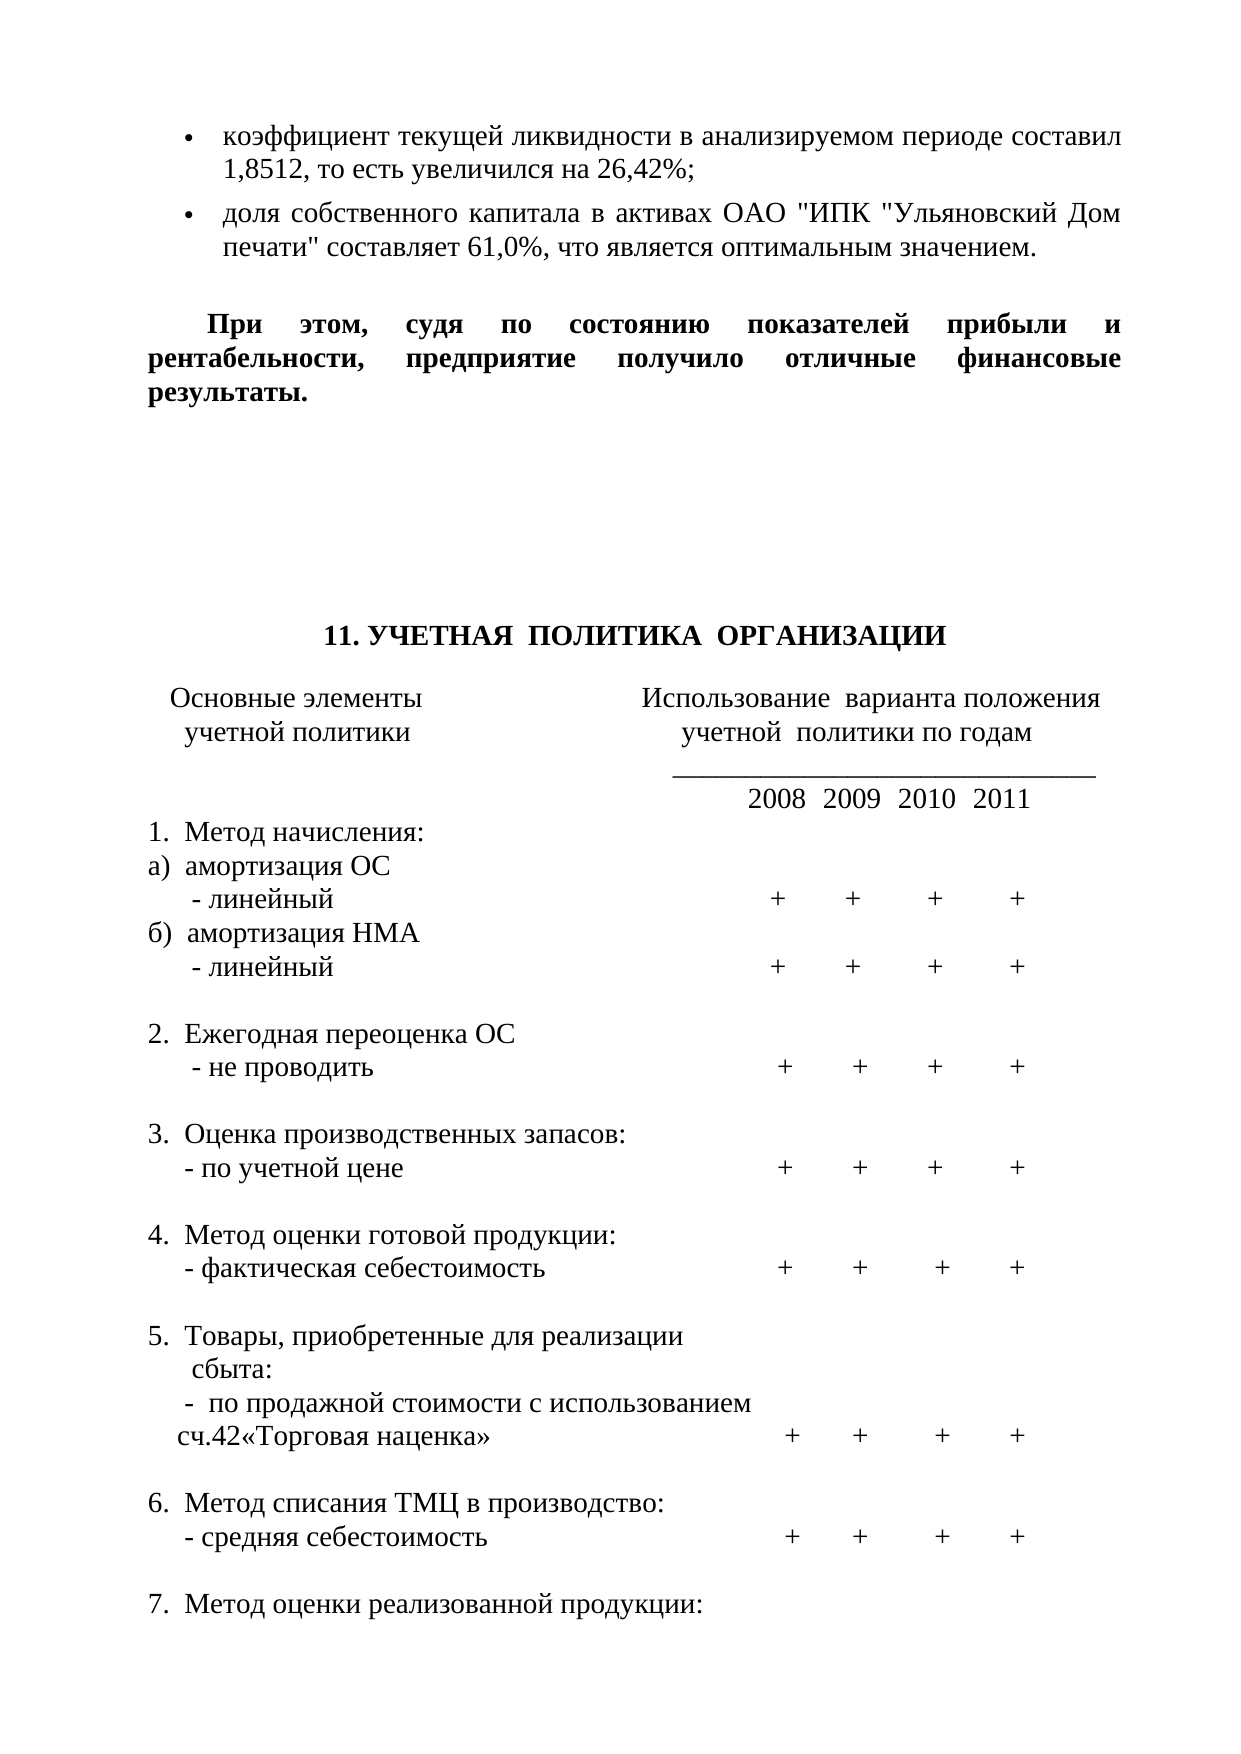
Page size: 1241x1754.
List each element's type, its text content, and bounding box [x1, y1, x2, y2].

text сбыта: [148, 1351, 1122, 1385]
text - по учетной цене + + + + [148, 1150, 1122, 1183]
list доля собственного капитала в активах ОАО "ИПК "Ульяновский Дом печати" составляет 61,0%, что является оптимальным значением. [185, 196, 1122, 263]
text - не проводить + + + + [148, 1049, 1122, 1083]
text 3. Оценка производственных запасов: [148, 1116, 1122, 1150]
text 2. Ежегодная переоценка ОС [148, 1016, 1122, 1049]
text _____________________________ [148, 747, 1122, 781]
text 4. Метод оценки готовой продукции: [148, 1217, 1122, 1251]
text - средняя себестоимость + + + + [148, 1519, 1122, 1552]
text 11. УЧЕТНАЯ ПОЛИТИКА ОРГАНИЗАЦИИ [148, 618, 1122, 652]
text - линейный + + + + [148, 882, 1122, 915]
text При этом, судя по состоянию показателей прибыли и рентабельности, предприятие получило отличные финансовые результаты. [148, 307, 1122, 407]
text 2008 2009 2010 2011 [148, 781, 1122, 814]
text 1. Метод начисления: [148, 814, 1122, 848]
text б) амортизация НМА [148, 915, 1122, 949]
list коэффициент текущей ликвидности в анализируемом периоде составил 1,8512, то есть увеличился на 26,42%; [185, 118, 1122, 185]
text учетной политики учетной политики по годам [148, 714, 1122, 747]
text а) амортизация ОС [148, 848, 1122, 882]
text 7. Метод оценки реализованной продукции: [148, 1586, 1122, 1619]
text Основные элементы Использование варианта положения [148, 680, 1122, 714]
text 6. Метод списания ТМЦ в производство: [148, 1485, 1122, 1519]
text - линейный + + + + [148, 949, 1122, 982]
text - фактическая себестоимость + + + + [148, 1251, 1122, 1284]
text 5. Товары, приобретенные для реализации [148, 1318, 1122, 1351]
text сч.42«Торговая наценка» + + + + [148, 1418, 1122, 1452]
text - по продажной стоимости с использованием [148, 1385, 1122, 1418]
